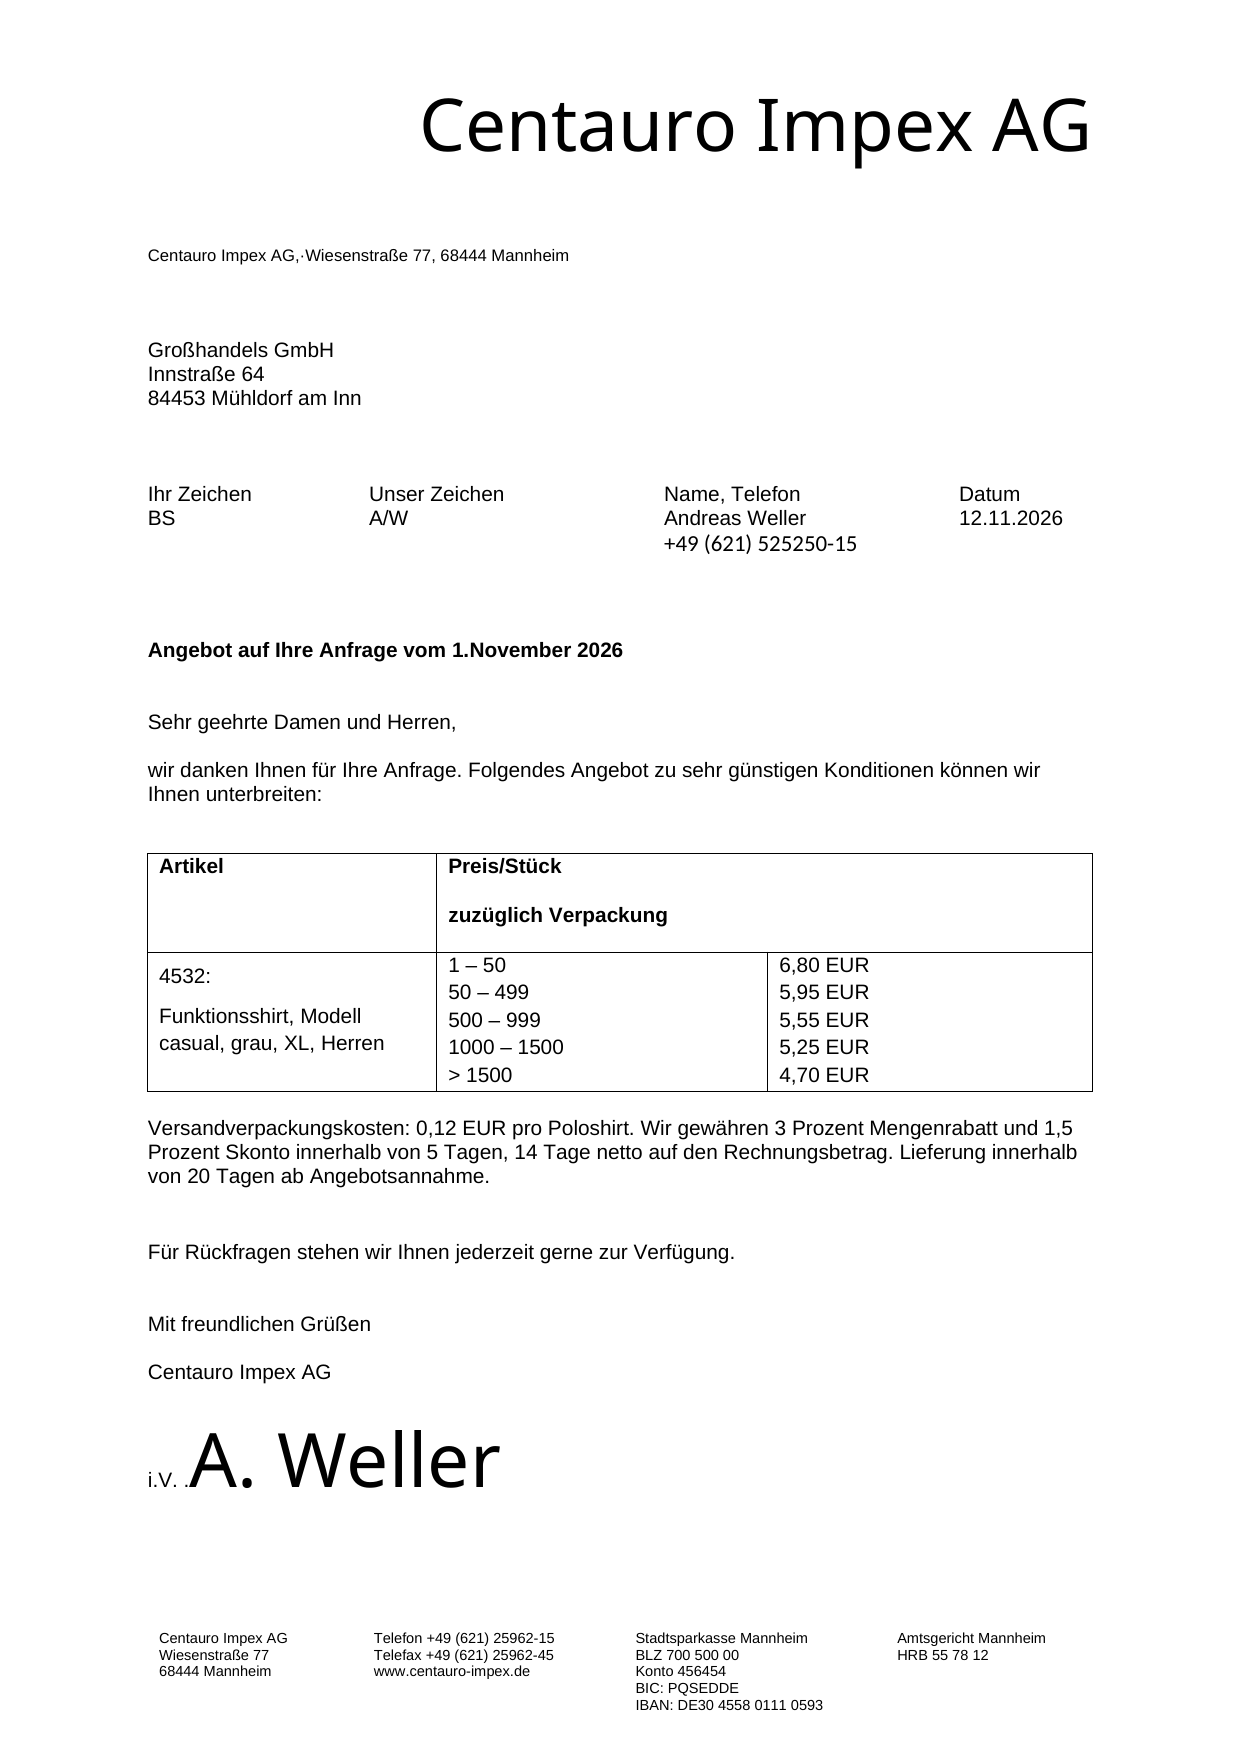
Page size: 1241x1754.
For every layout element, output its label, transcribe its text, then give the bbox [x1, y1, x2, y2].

text Versandverpackungskosten: 0,12 EUR pro Poloshirt. Wir gewähren 3 Prozent Mengenrabatt und 1,5 Prozent Skonto innerhalb von 5 Tagen, 14 Tage netto auf den Rechnungsbetrag. Lieferung innerhalb von 20 Tagen ab Angebotsannahme. [148, 1116, 1093, 1188]
text Innstraße 64 [148, 362, 1093, 386]
text Mit freundlichen Grüßen [148, 1312, 1093, 1336]
text Großhandels GmbH [148, 338, 1093, 362]
text BS A/W Andreas Weller 27.09.2021 [148, 506, 1093, 529]
table_header Artikel [148, 854, 436, 952]
table_cell 4532: Funktionsshirt, Modell casual, grau, XL, Herren [148, 953, 436, 1091]
table_header Preis/Stück zuzüglich Verpackung [437, 854, 1092, 952]
text Sehr geehrte Damen und Herren, [148, 709, 1093, 733]
text Für Rückfragen stehen wir Ihnen jederzeit gerne zur Verfügung. [148, 1240, 1093, 1264]
text wir danken Ihnen für Ihre Anfrage. Folgendes Angebot zu sehr günstigen Konditionen können wir Ihnen unterbreiten: [148, 757, 1093, 805]
text Ihr Zeichen Unser Zeichen Name, Telefon Datum [148, 482, 1093, 506]
text Centauro Impex AG,·Wiesenstraße 77, 68444 Mannheim [148, 245, 1093, 264]
text 84453 Mühldorf am Inn [148, 386, 1093, 410]
text i.V. .A. Weller [148, 1407, 1093, 1510]
table_cell 6,80 EUR 5,95 EUR 5,55 EUR 5,25 EUR 4,70 EUR [768, 953, 1092, 1091]
table_cell 1 – 50 50 – 499 500 – 999 1000 – 1500 > 1500 [437, 953, 767, 1091]
text +49 (621) 525250-15 [148, 529, 1093, 558]
text Angebot auf Ihre Anfrage vom 1.September 2021 [148, 638, 1093, 662]
text Centauro Impex AG [148, 1359, 1093, 1383]
